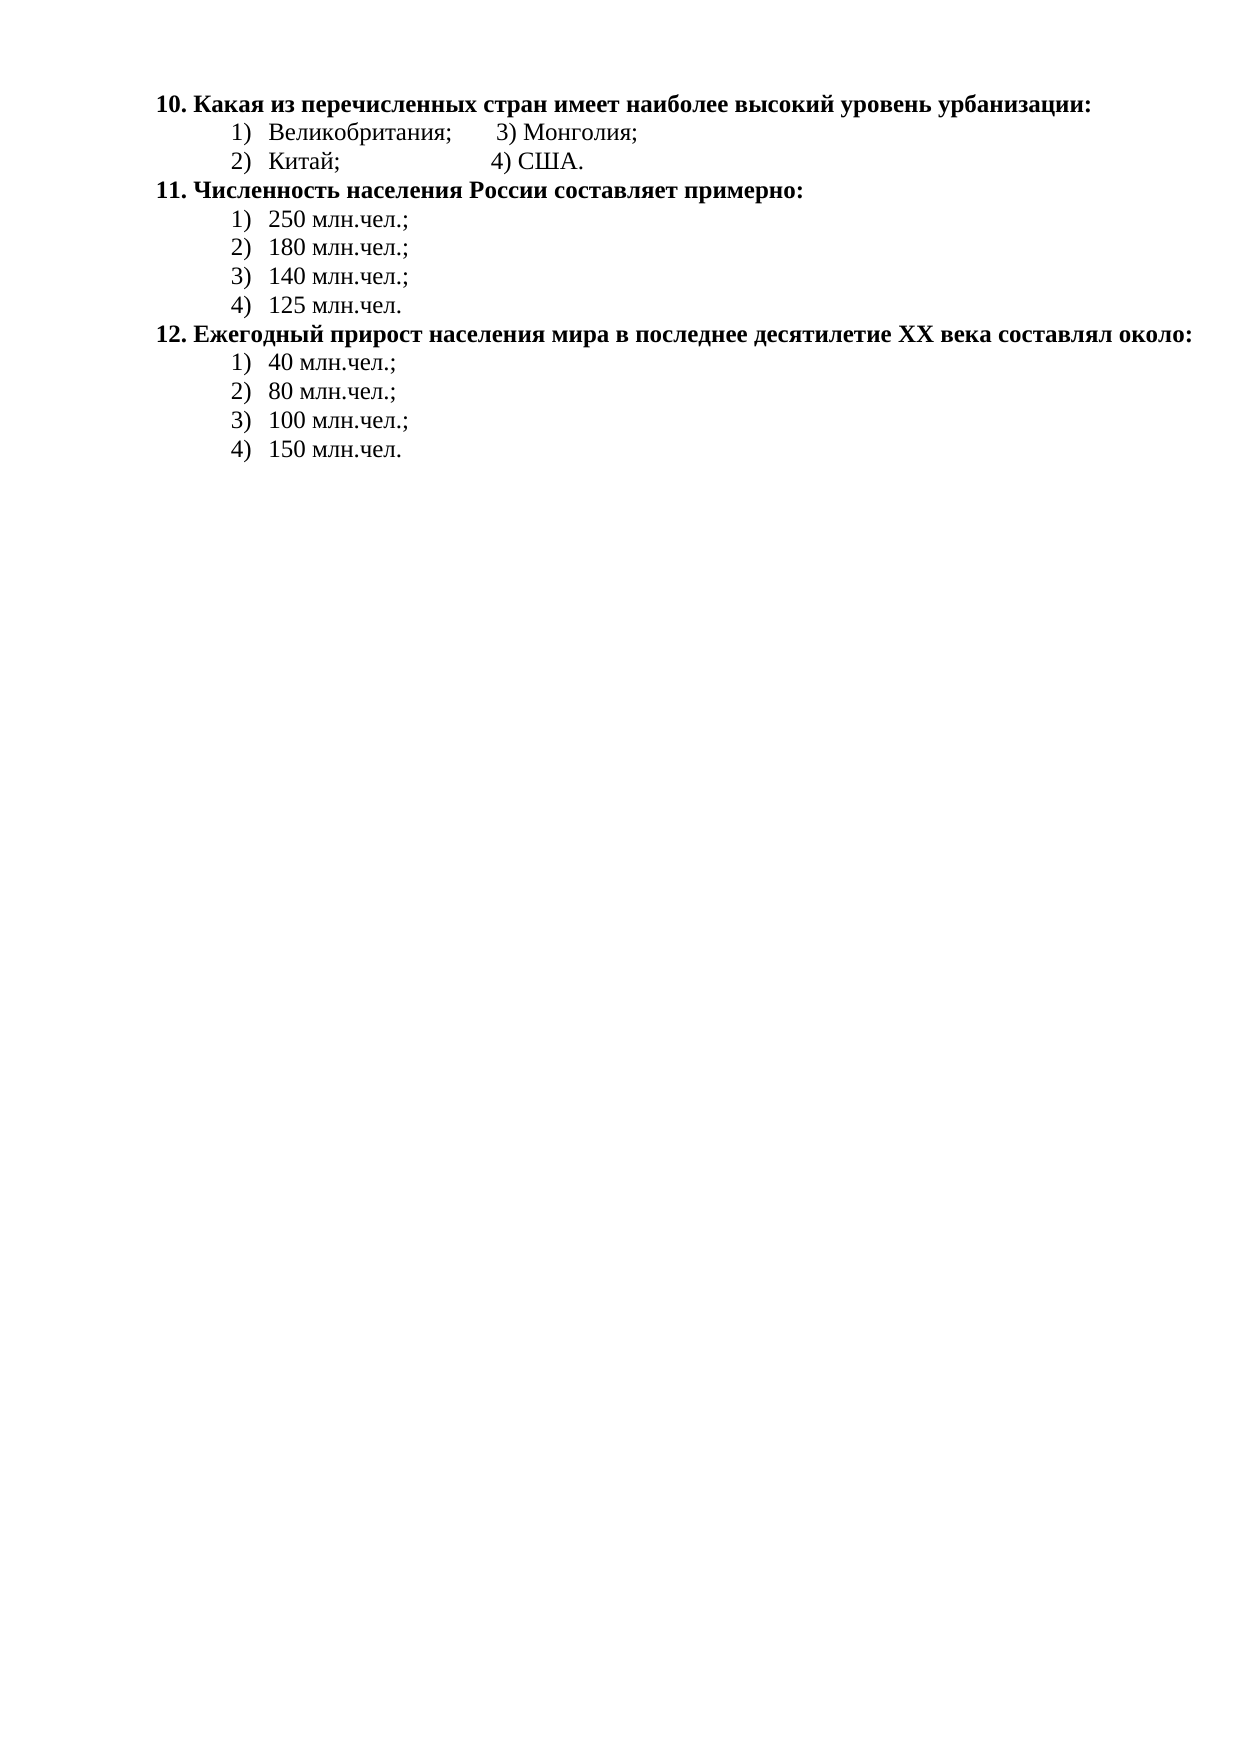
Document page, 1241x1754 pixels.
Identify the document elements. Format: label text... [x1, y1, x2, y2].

list 100 млн.чел.; [231, 405, 1201, 434]
list Китай; 4) США. [231, 146, 1201, 175]
list 125 млн.чел. [231, 290, 1201, 319]
text 11. Численность населения России составляет примерно: [156, 175, 1201, 204]
list 80 млн.чел.; [231, 376, 1201, 405]
text 12. Ежегодный прирост населения мира в последнее десятилетие ХХ века составлял около: [156, 319, 1201, 347]
list 250 млн.чел.; [231, 204, 1201, 232]
text 10. Какая из перечисленных стран имеет наиболее высокий уровень урбанизации: [156, 89, 1201, 117]
list 140 млн.чел.; [231, 261, 1201, 290]
list 150 млн.чел. [231, 434, 1201, 462]
list 180 млн.чел.; [231, 232, 1201, 261]
list Великобритания; 3) Монголия; [231, 117, 1201, 146]
list 40 млн.чел.; [231, 347, 1201, 376]
